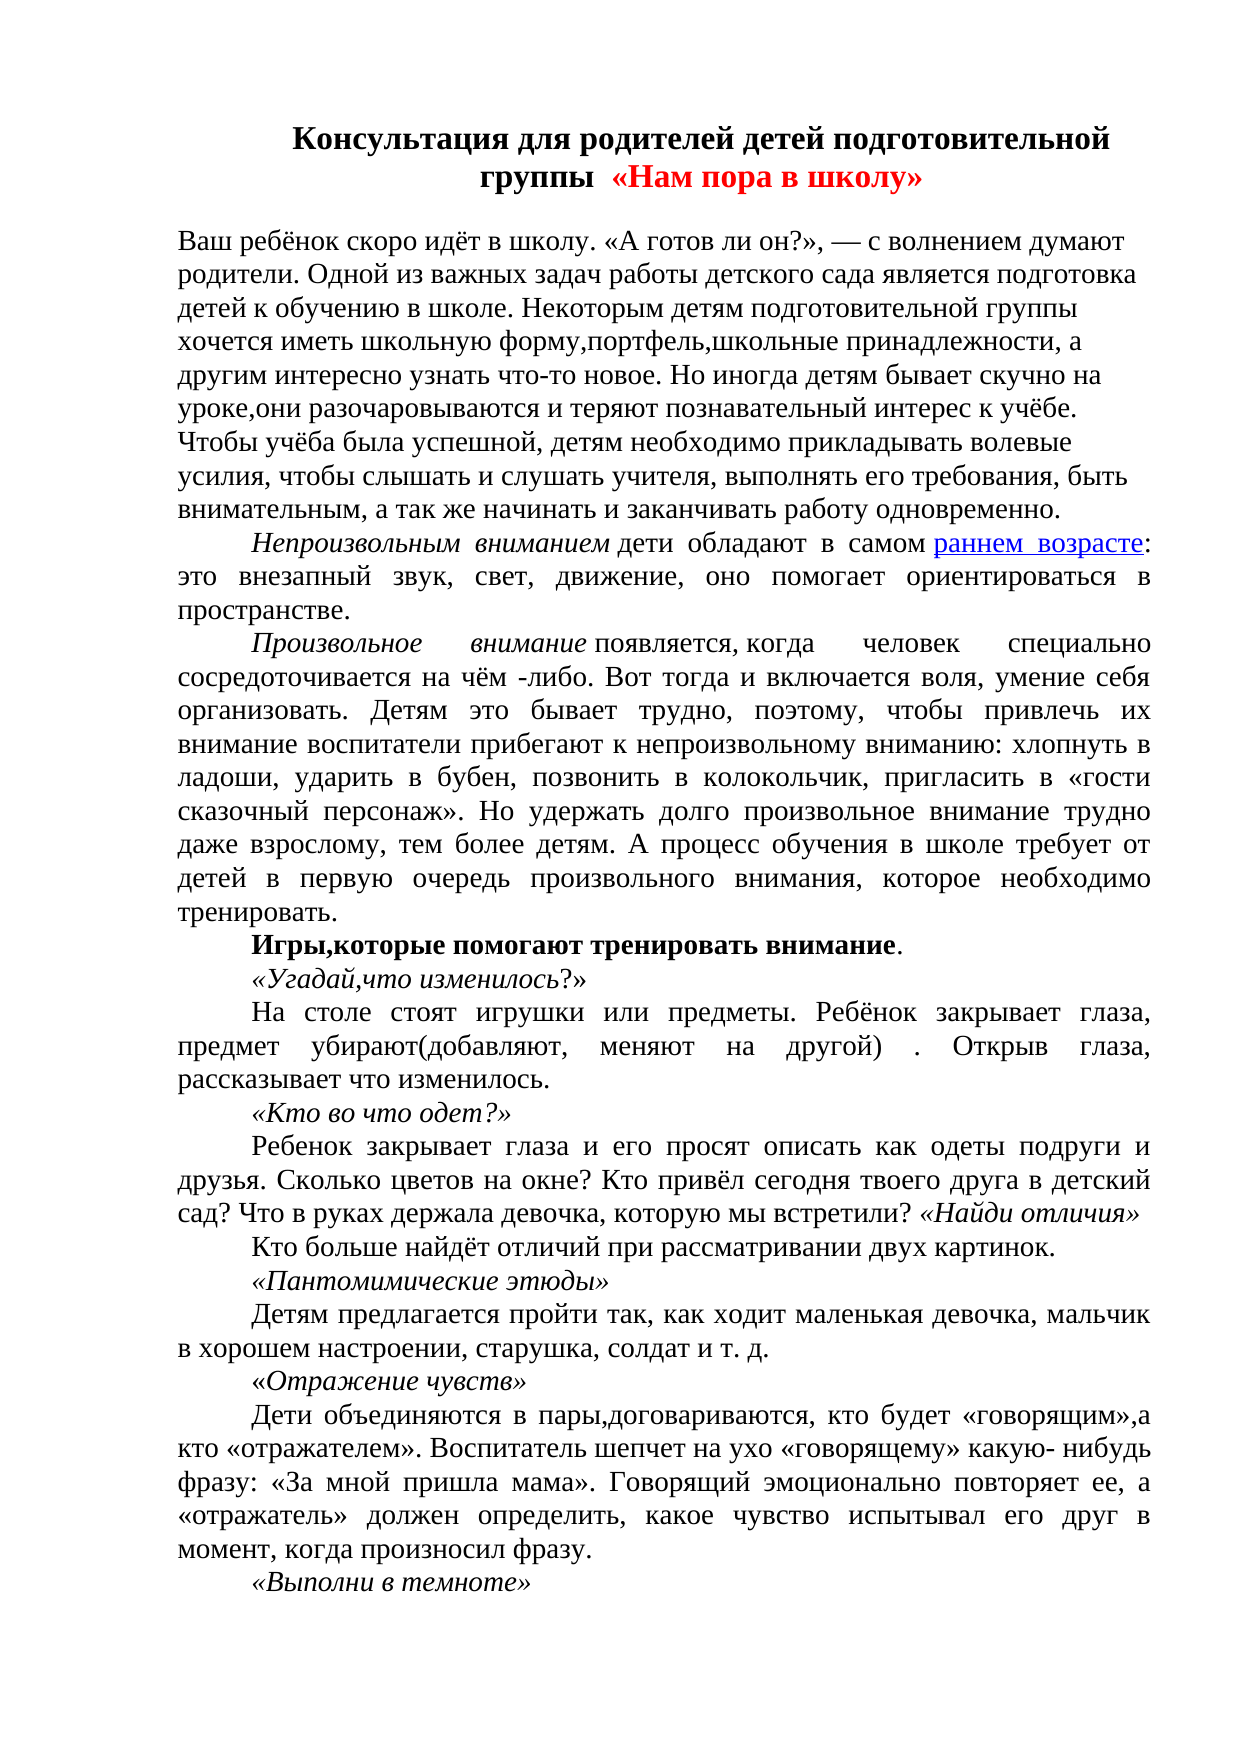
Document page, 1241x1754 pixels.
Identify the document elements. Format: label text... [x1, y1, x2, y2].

text На столе стоят игрушки или предметы. Ребёнок закрывает глаза, предмет убирают(добавляют, меняют на другой) . Открыв глаза, рассказывает что изменилось. [177, 994, 1152, 1095]
text «Выполни в темноте» [177, 1564, 1152, 1598]
text Кто больше найдёт отличий при рассматривании двух картинок. [177, 1229, 1152, 1263]
text Игры,которые помогают тренировать внимание. [177, 927, 1152, 961]
text Непроизвольным вниманием дети обладают в самом раннем возрасте: это внезапный звук, свет, движение, оно помогает ориентироваться в пространстве. [177, 525, 1152, 625]
text «Кто во что одет?» [177, 1095, 1152, 1128]
text «Угадай,что изменилось?» [177, 961, 1152, 994]
text Дети объединяются в пары,договариваются, кто будет «говорящим»,а кто «отражателем». Воспитатель шепчет на ухо «говорящему» какую- нибудь фразу: «За мной пришла мама». Говорящий эмоционально повторяет ее, а «отражатель» должен определить, какое чувство испытывал его друг в момент, когда произносил фразу. [177, 1397, 1152, 1564]
text «Отражение чувств» [177, 1363, 1152, 1397]
text Детям предлагается пройти так, как ходит маленькая девочка, мальчик в хорошем настроении, старушка, солдат и т. д. [177, 1296, 1152, 1363]
text Ваш ребёнок скоро идёт в школу. «А готов ли он?», — с волнением думают родители. Одной из важных задач работы детского сада является подготовка детей к обучению в школе. Некоторым детям подготовительной группы хочется иметь школьную форму,портфель,школьные принадлежности, а другим интересно узнать что-то новое. Но иногда детям бывает скучно на уроке,они разочаровываются и теряют познавательный интерес к учёбе. Чтобы учёба была успешной, детям необходимо прикладывать волевые усилия, чтобы слышать и слушать учителя, выполнять его требования, быть внимательным, а так же начинать и заканчивать работу одновременно. [177, 223, 1152, 525]
text «Пантомимические этюды» [177, 1263, 1152, 1296]
text Произвольное внимание появляется, когда человек специально сосредоточивается на чём -либо. Вот тогда и включается воля, умение себя организовать. Детям это бывает трудно, поэтому, чтобы привлечь их внимание воспитатели прибегают к непроизвольному вниманию: хлопнуть в ладоши, ударить в бубен, позвонить в колокольчик, пригласить в «гости сказочный персонаж». Но удержать долго произвольное внимание трудно даже взрослому, тем более детям. А процесс обучения в школе требует от детей в первую очередь произвольного внимания, которое необходимо тренировать. [177, 625, 1152, 927]
text Ребенок закрывает глаза и его просят описать как одеты подруги и друзья. Сколько цветов на окне? Кто привёл сегодня твоего друга в детский сад? Что в руках держала девочка, которую мы встретили? «Найди отличия» [177, 1128, 1152, 1229]
text Консультация для родителей детей подготовительной группы «Нам пора в школу» [251, 118, 1152, 195]
